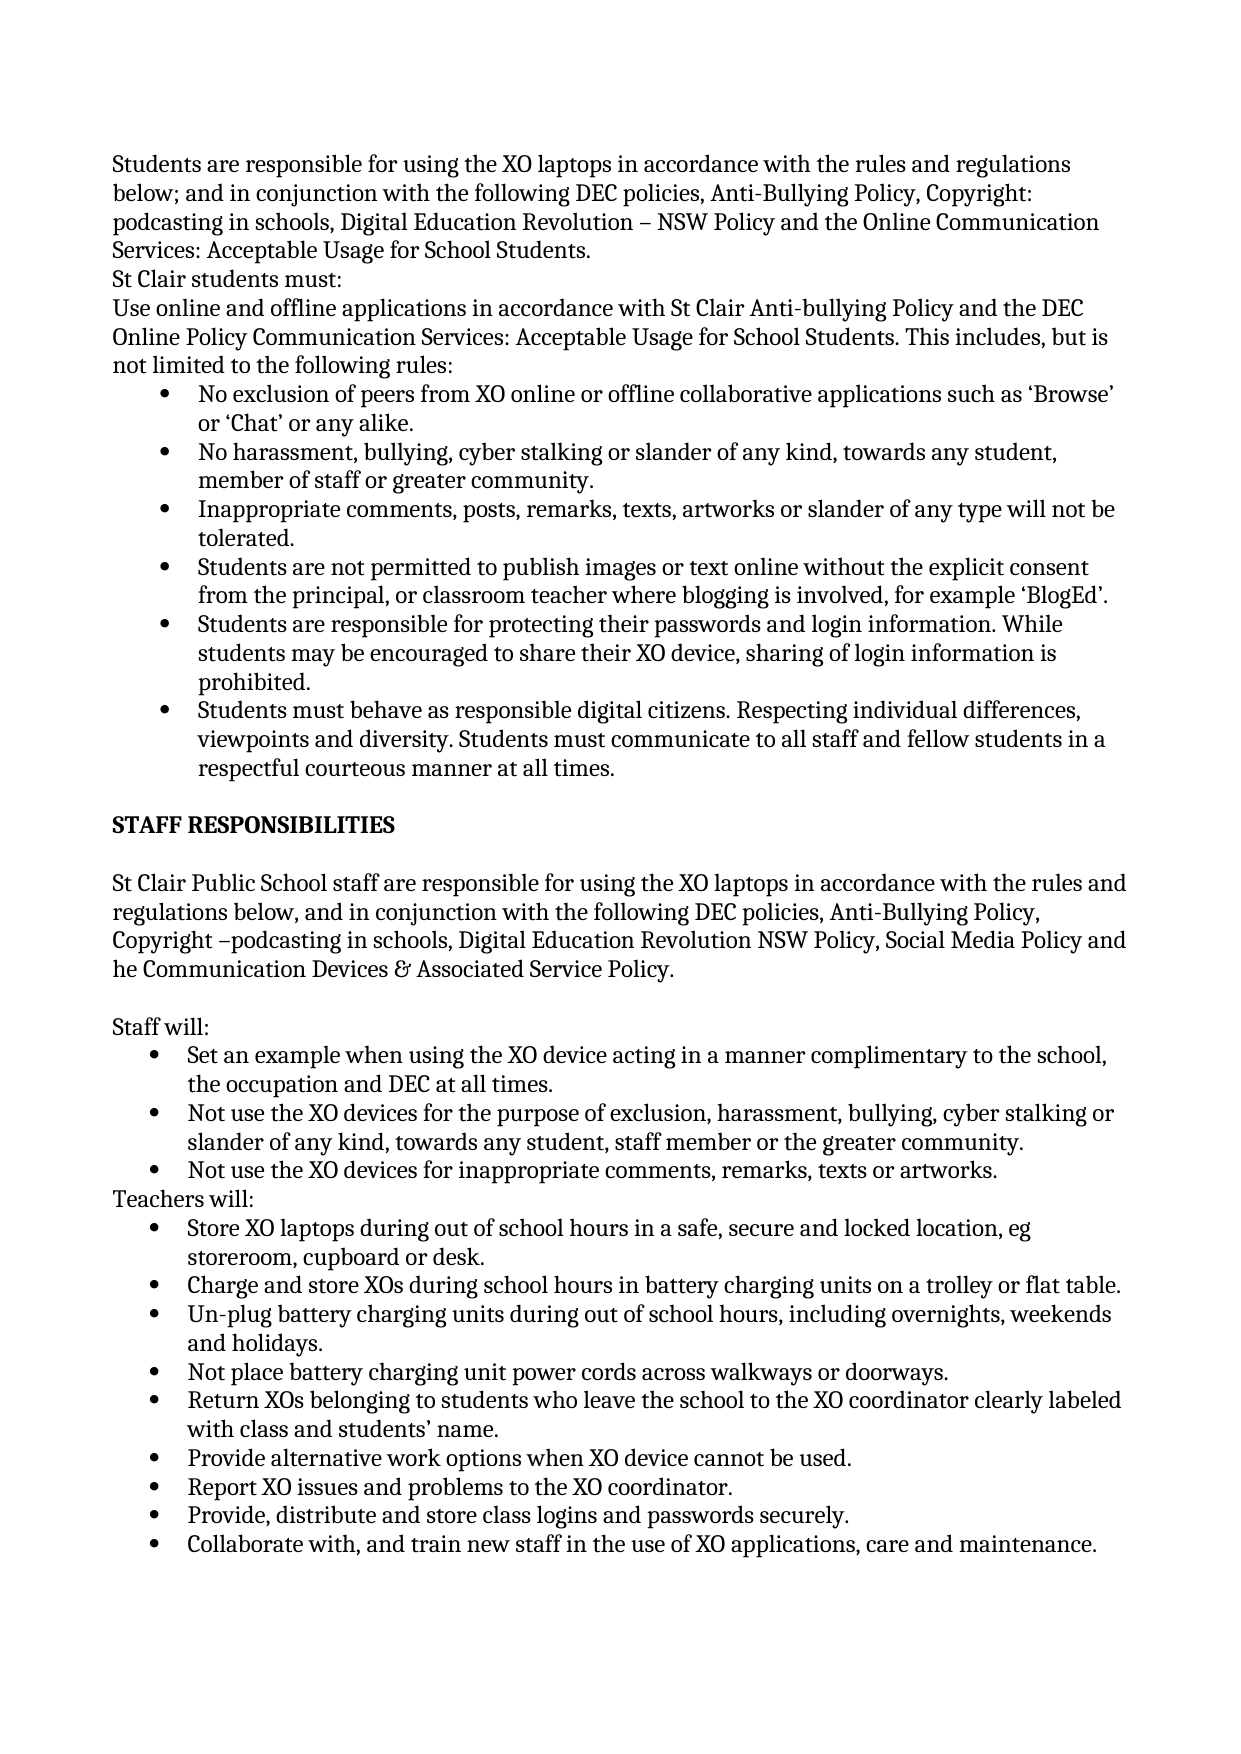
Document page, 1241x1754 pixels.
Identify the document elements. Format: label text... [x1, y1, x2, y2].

list Not use the XO devices for inappropriate comments, remarks, texts or artworks. [150, 1156, 1128, 1185]
list Un-plug battery charging units during out of school hours, including overnights, weekends and holidays. [150, 1300, 1128, 1357]
list Students must behave as responsible digital citizens. Respecting individual differences, viewpoints and diversity. Students must communicate to all staff and fellow students in a respectful courteous manner at all times. [160, 696, 1128, 782]
list Return XOs belonging to students who leave the school to the XO coordinator clearly labeled with class and students’ name. [150, 1386, 1128, 1444]
text Students are responsible for using the XO laptops in accordance with the rules and regulations below; and in conjunction with the following DEC policies, Anti-Bullying Policy, Copyright: podcasting in schools, Digital Education Revolution – NSW Policy and the Online Communication Services: Acceptable Usage for School Students. [112, 150, 1128, 265]
list Inappropriate comments, posts, remarks, texts, artworks or slander of any type will not be tolerated. [160, 495, 1128, 552]
list Not use the XO devices for the purpose of exclusion, harassment, bullying, cyber stalking or slander of any kind, towards any student, staff member or the greater community. [150, 1099, 1128, 1156]
list Store XO laptops during out of school hours in a safe, secure and locked location, eg storeroom, cupboard or desk. [150, 1214, 1128, 1271]
list Report XO issues and problems to the XO coordinator. [150, 1472, 1128, 1501]
list Charge and store XOs during school hours in battery charging units on a trolley or flat table. [150, 1271, 1128, 1300]
text Staff will: [112, 1012, 1128, 1041]
list Students are responsible for protecting their passwords and login information. While students may be encouraged to share their XO device, sharing of login information is prohibited. [160, 610, 1128, 696]
list Not place battery charging unit power cords across walkways or doorways. [150, 1357, 1128, 1386]
text St Clair Public School staff are responsible for using the XO laptops in accordance with the rules and regulations below, and in conjunction with the following DEC policies, Anti-Bullying Policy, Copyright –podcasting in schools, Digital Education Revolution NSW Policy, Social Media Policy and he Communication Devices & Associated Service Policy. [112, 869, 1128, 984]
list Provide, distribute and store class logins and passwords securely. [150, 1501, 1128, 1530]
text Use online and offline applications in accordance with St Clair Anti-bullying Policy and the DEC Online Policy Communication Services: Acceptable Usage for School Students. This includes, but is not limited to the following rules: [112, 294, 1128, 380]
text STAFF RESPONSIBILITIES [112, 811, 1128, 840]
text Teachers will: [112, 1185, 1128, 1214]
text St Clair students must: [112, 265, 1128, 294]
list No exclusion of peers from XO online or offline collaborative applications such as ‘Browse’ or ‘Chat’ or any alike. [160, 380, 1128, 437]
list Students are not permitted to publish images or text online without the explicit consent from the principal, or classroom teacher where blogging is involved, for example ‘BlogEd’. [160, 552, 1128, 610]
list Provide alternative work options when XO device cannot be used. [150, 1444, 1128, 1472]
list Set an example when using the XO device acting in a manner complimentary to the school, the occupation and DEC at all times. [150, 1041, 1128, 1099]
list No harassment, bullying, cyber stalking or slander of any kind, towards any student, member of staff or greater community. [160, 437, 1128, 495]
list Collaborate with, and train new staff in the use of XO applications, care and maintenance. [150, 1530, 1128, 1559]
